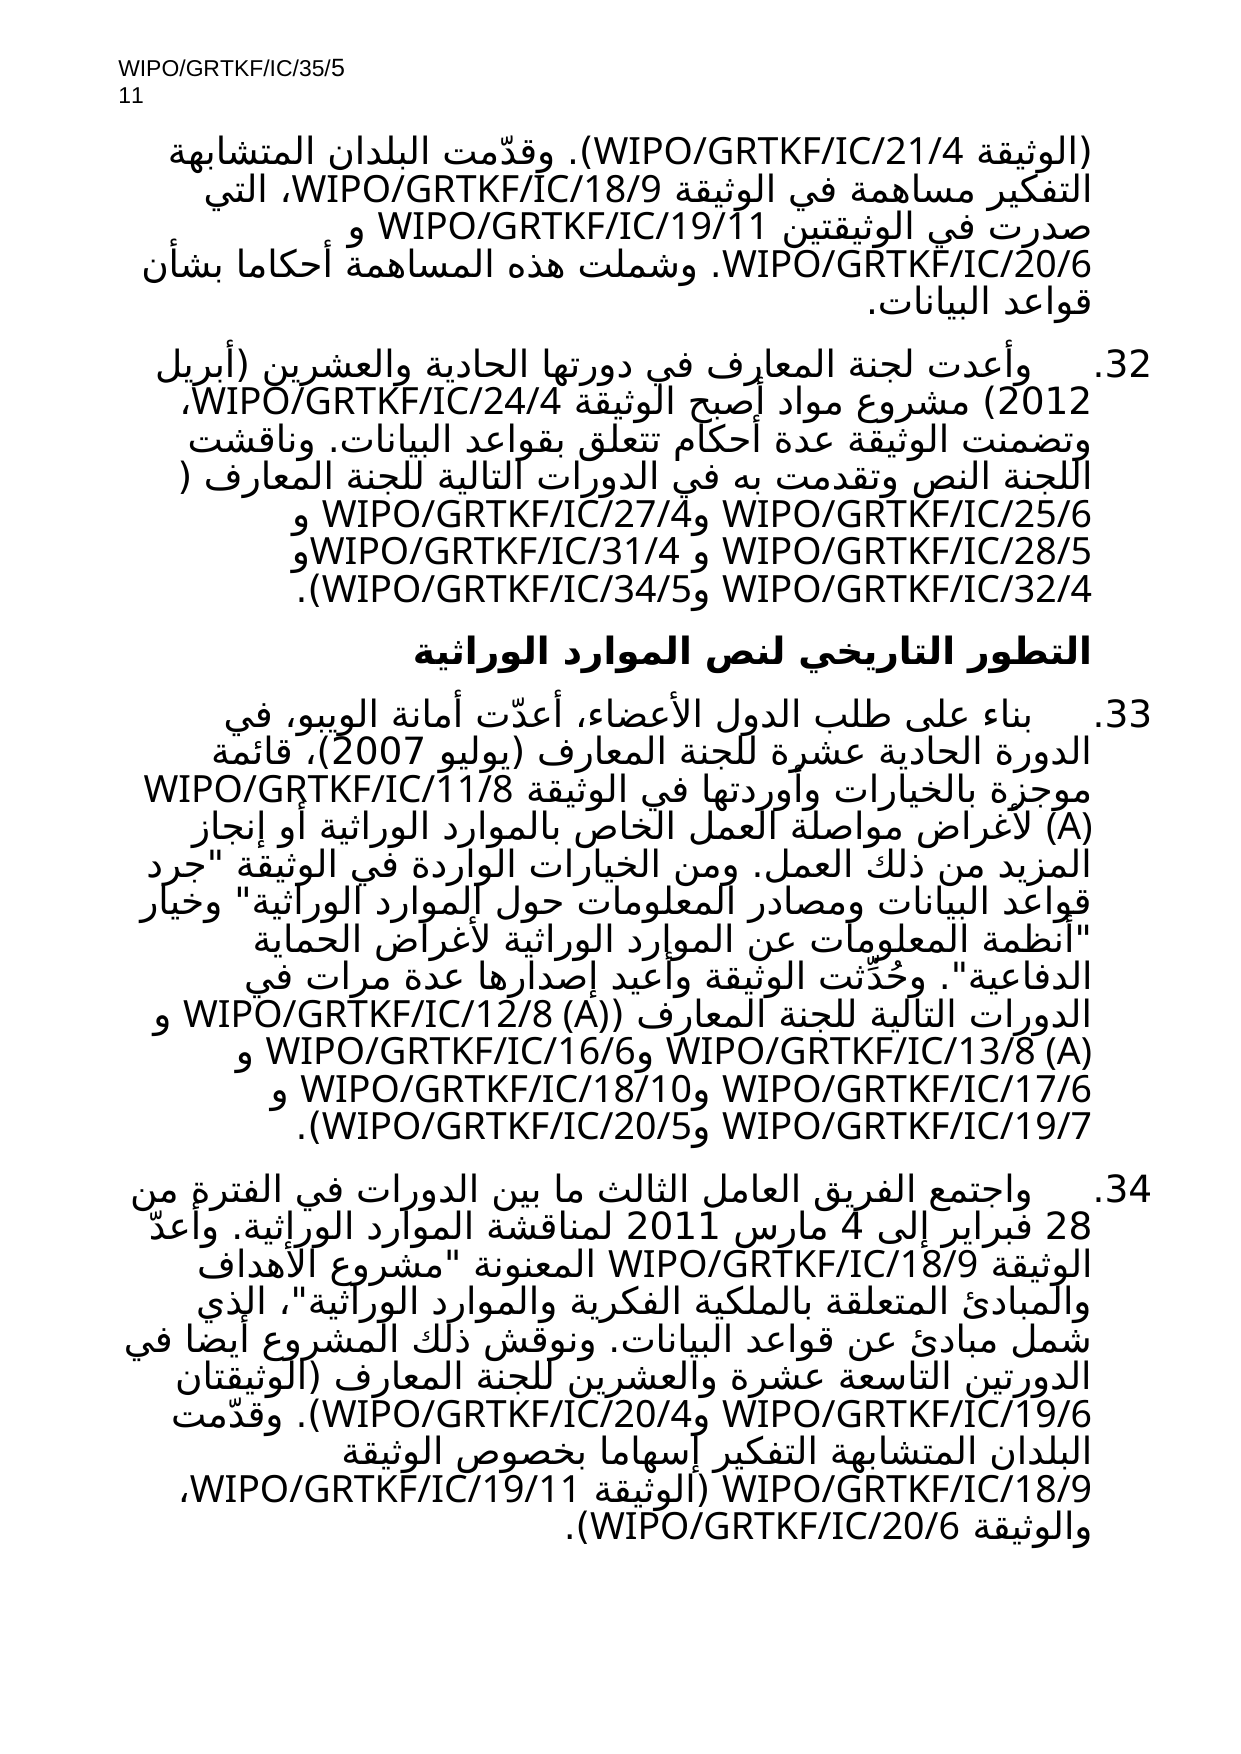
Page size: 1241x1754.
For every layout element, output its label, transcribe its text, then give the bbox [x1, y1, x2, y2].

text بناء على طلب الدول الأعضاء، أعدّت أمانة الويبو، في الدورة الحادية عشرة للجنة المعارف (يوليو 2007)، قائمة موجزة بالخيارات وأوردتها في الوثيقة WIPO/GRTKF/IC/11/8 (A) لأغراض مواصلة العمل الخاص بالموارد الوراثية أو إنجاز المزيد من ذلك العمل. ومن الخيارات الواردة في الوثيقة "جرد قواعد البيانات ومصادر المعلومات حول الموارد الوراثية" وخيار "أنظمة المعلومات عن الموارد الوراثية لأغراض الحماية الدفاعية". وحُدِّثت الوثيقة وأعيد إصدارها عدة مرات في الدورات التالية للجنة المعارف (WIPO/GRTKF/IC/12/8 (A) وWIPO/GRTKF/IC/13/8 (A) وWIPO/GRTKF/IC/16/6 وWIPO/GRTKF/IC/17/6 وWIPO/GRTKF/IC/18/10 وWIPO/GRTKF/IC/19/7 وWIPO/GRTKF/IC/20/5). [118, 697, 1092, 1147]
text واجتمع الفريق العامل الثالث ما بين الدورات في الفترة من 28 فبراير إلى 4 مارس 2011 لمناقشة الموارد الوراثية. وأعدّ الوثيقة WIPO/GRTKF/IC/18/9 المعنونة "مشروع الأهداف والمبادئ المتعلقة بالملكية الفكرية والموارد الوراثية"، الذي شمل مبادئ عن قواعد البيانات. ونوقش ذلك المشروع أيضا في الدورتين التاسعة عشرة والعشرين للجنة المعارف (الوثيقتان WIPO/GRTKF/IC/19/6 وWIPO/GRTKF/IC/20/4). وقدّمت البلدان المتشابهة التفكير إسهاما بخصوص الوثيقة WIPO/GRTKF/IC/18/9 (الوثيقة WIPO/GRTKF/IC/19/11، والوثيقة WIPO/GRTKF/IC/20/6). [118, 1172, 1092, 1547]
list التطور التاريخي لنص الموارد الوراثية [118, 634, 1092, 672]
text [118, 134, 1092, 322]
text وأعدت لجنة المعارف في دورتها الحادية والعشرين (أبريل 2012) مشروع مواد أصبح الوثيقة WIPO/GRTKF/IC/24/4، وتضمنت الوثيقة عدة أحكام تتعلق بقواعد البيانات. وناقشت اللجنة النص وتقدمت به في الدورات التالية للجنة المعارف (WIPO/GRTKF/IC/25/6 وWIPO/GRTKF/IC/27/4 وWIPO/GRTKF/IC/28/5 و WIPO/GRTKF/IC/31/4وWIPO/GRTKF/IC/32/4 وWIPO/GRTKF/IC/34/5). [118, 347, 1092, 609]
